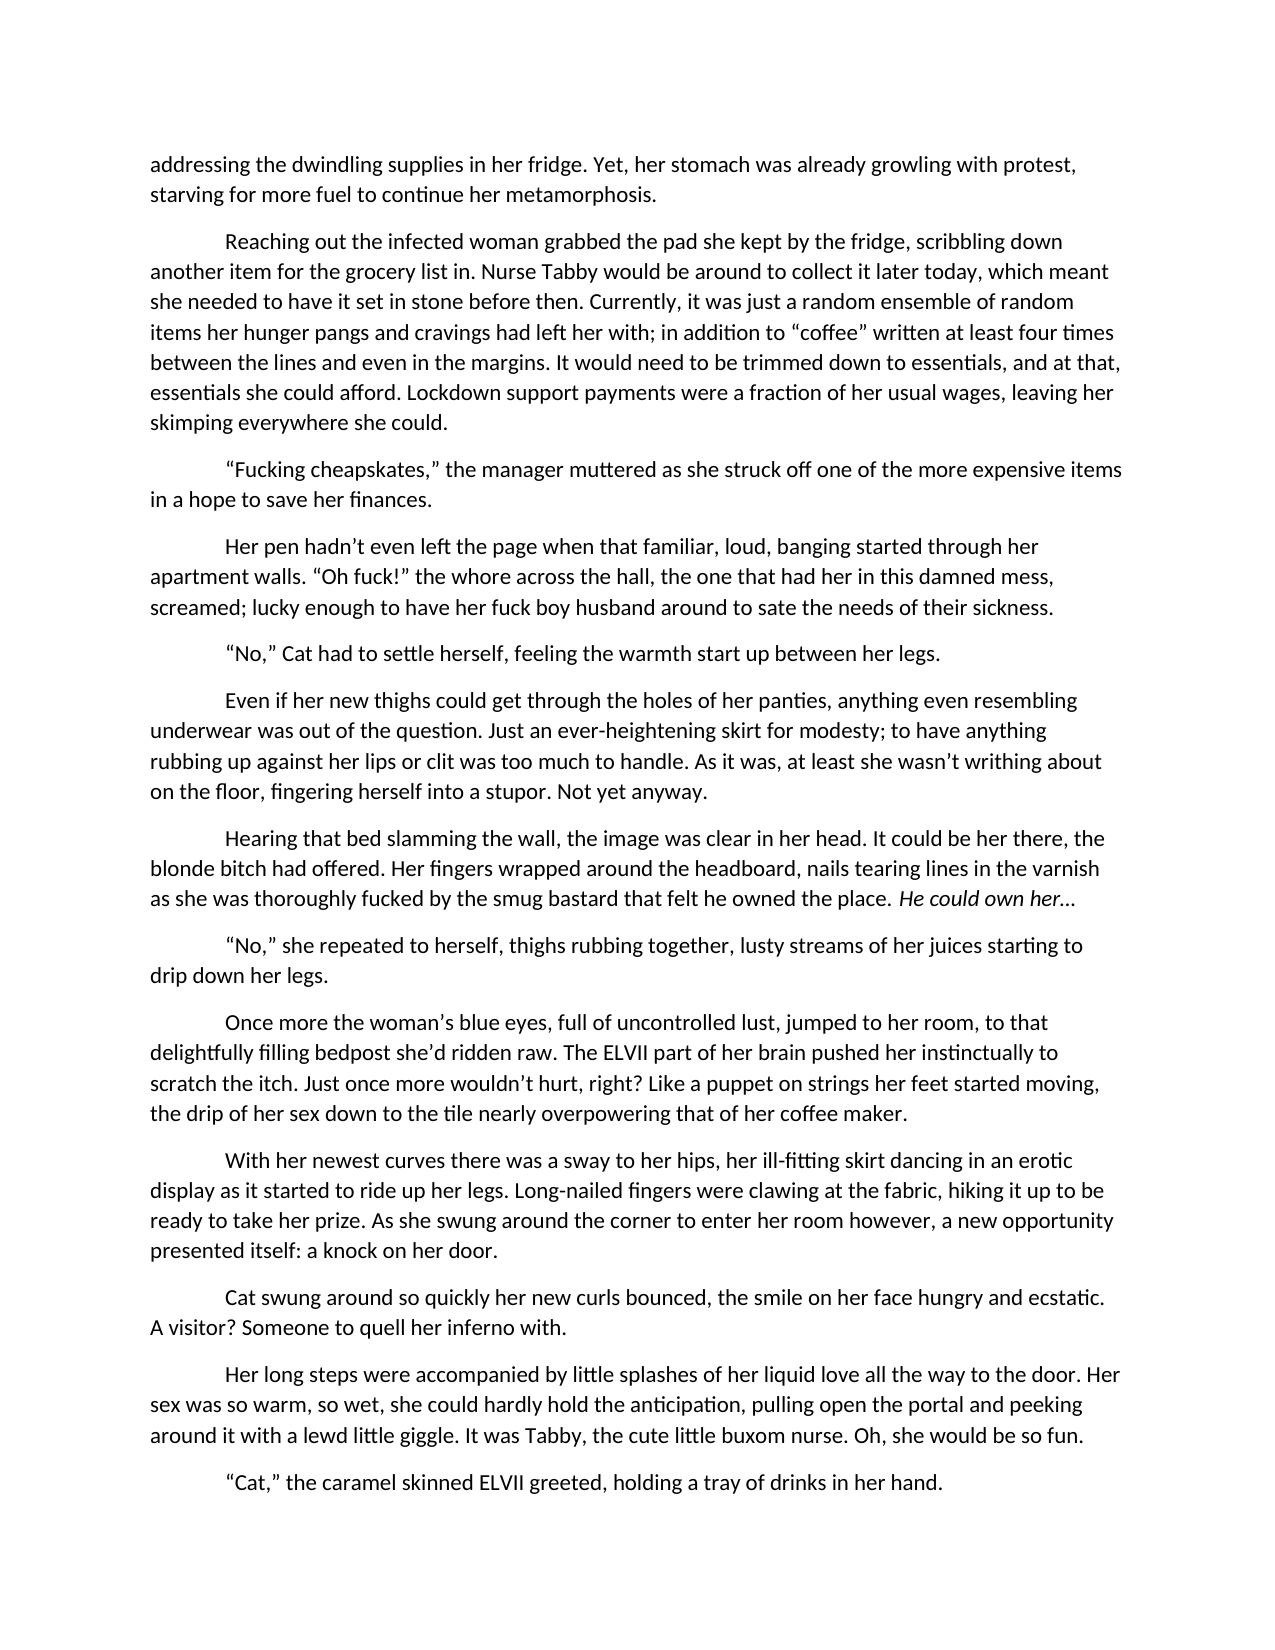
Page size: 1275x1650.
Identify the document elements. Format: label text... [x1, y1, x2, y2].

text Even if her new thighs could get through the holes of her panties, anything even resembling underwear was out of the question. Just an ever-heightening skirt for modesty; to have anything rubbing up against her lips or clit was too much to handle. As it was, at least she wasn’t writhing about on the floor, fingering herself into a stupor. Not yet anyway. [150, 686, 1125, 805]
text Hearing that bed slamming the wall, the image was clear in her head. It could be her there, the blonde bitch had offered. Her fingers wrapped around the headboard, nails tearing lines in the varnish as she was thoroughly fucked by the smug bastard that felt he owned the place. He could own her… [150, 824, 1125, 912]
text Reaching out the infected woman grabbed the pad she kept by the fridge, scribbling down another item for the grocery list in. Nurse Tabby would be around to collect it later today, which meant she needed to have it set in stone before then. Currently, it was just a random ensemble of random items her hunger pangs and cravings had left her with; in addition to “coffee” written at least four times between the lines and even in the margins. It would need to be trimmed down to essentials, and at that, essentials she could afford. Lockdown support payments were a fraction of her usual wages, leaving her skimping everywhere she could. [150, 227, 1125, 436]
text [150, 150, 1125, 208]
text With her newest curves there was a sway to her hips, her ill-fitting skirt dancing in an erotic display as it started to ride up her legs. Long-nailed fingers were clawing at the fabric, hiking it up to be ready to take her prize. As she swung around the corner to enter her room however, a new opportunity presented itself: a knock on her door. [150, 1146, 1125, 1264]
text Once more the woman’s blue eyes, full of uncontrolled lust, jumped to her room, to that delightfully filling bedpost she’d ridden raw. The ELVII part of her brain pushed her instinctually to scratch the itch. Just once more wouldn’t hurt, right? Like a puppet on strings her feet started moving, the drip of her sex down to the tile nearly overpowering that of her coffee maker. [150, 1008, 1125, 1127]
text Her pen hadn’t even left the page when that familiar, loud, banging started through her apartment walls. “Oh fuck!” the whore across the hall, the one that had her in this damned mess, screamed; lucky enough to have her fuck boy husband around to sate the needs of their sickness. [150, 532, 1125, 621]
text “No,” Cat had to settle herself, feeling the warmth start up between her legs. [150, 639, 1125, 668]
text “Cat,” the caramel skinned ELVII greeted, holding a tray of drinks in her hand. [150, 1468, 1125, 1496]
text “No,” she repeated to herself, thighs rubbing together, lusty streams of her juices starting to drip down her legs. [150, 931, 1125, 989]
text Her long steps were accompanied by little splashes of her liquid love all the way to the door. Her sex was so warm, so wet, she could hardly hold the anticipation, pulling open the portal and peeking around it with a lewd little giggle. It was Tabby, the cute little buxom nurse. Oh, she would be so fun. [150, 1360, 1125, 1449]
text Cat swung around so quickly her new curls bounced, the smile on her face hungry and ecstatic. A visitor? Someone to quell her inferno with. [150, 1283, 1125, 1342]
text “Fucking cheapskates,” the manager muttered as she struck off one of the more expensive items in a hope to save her finances. [150, 455, 1125, 513]
